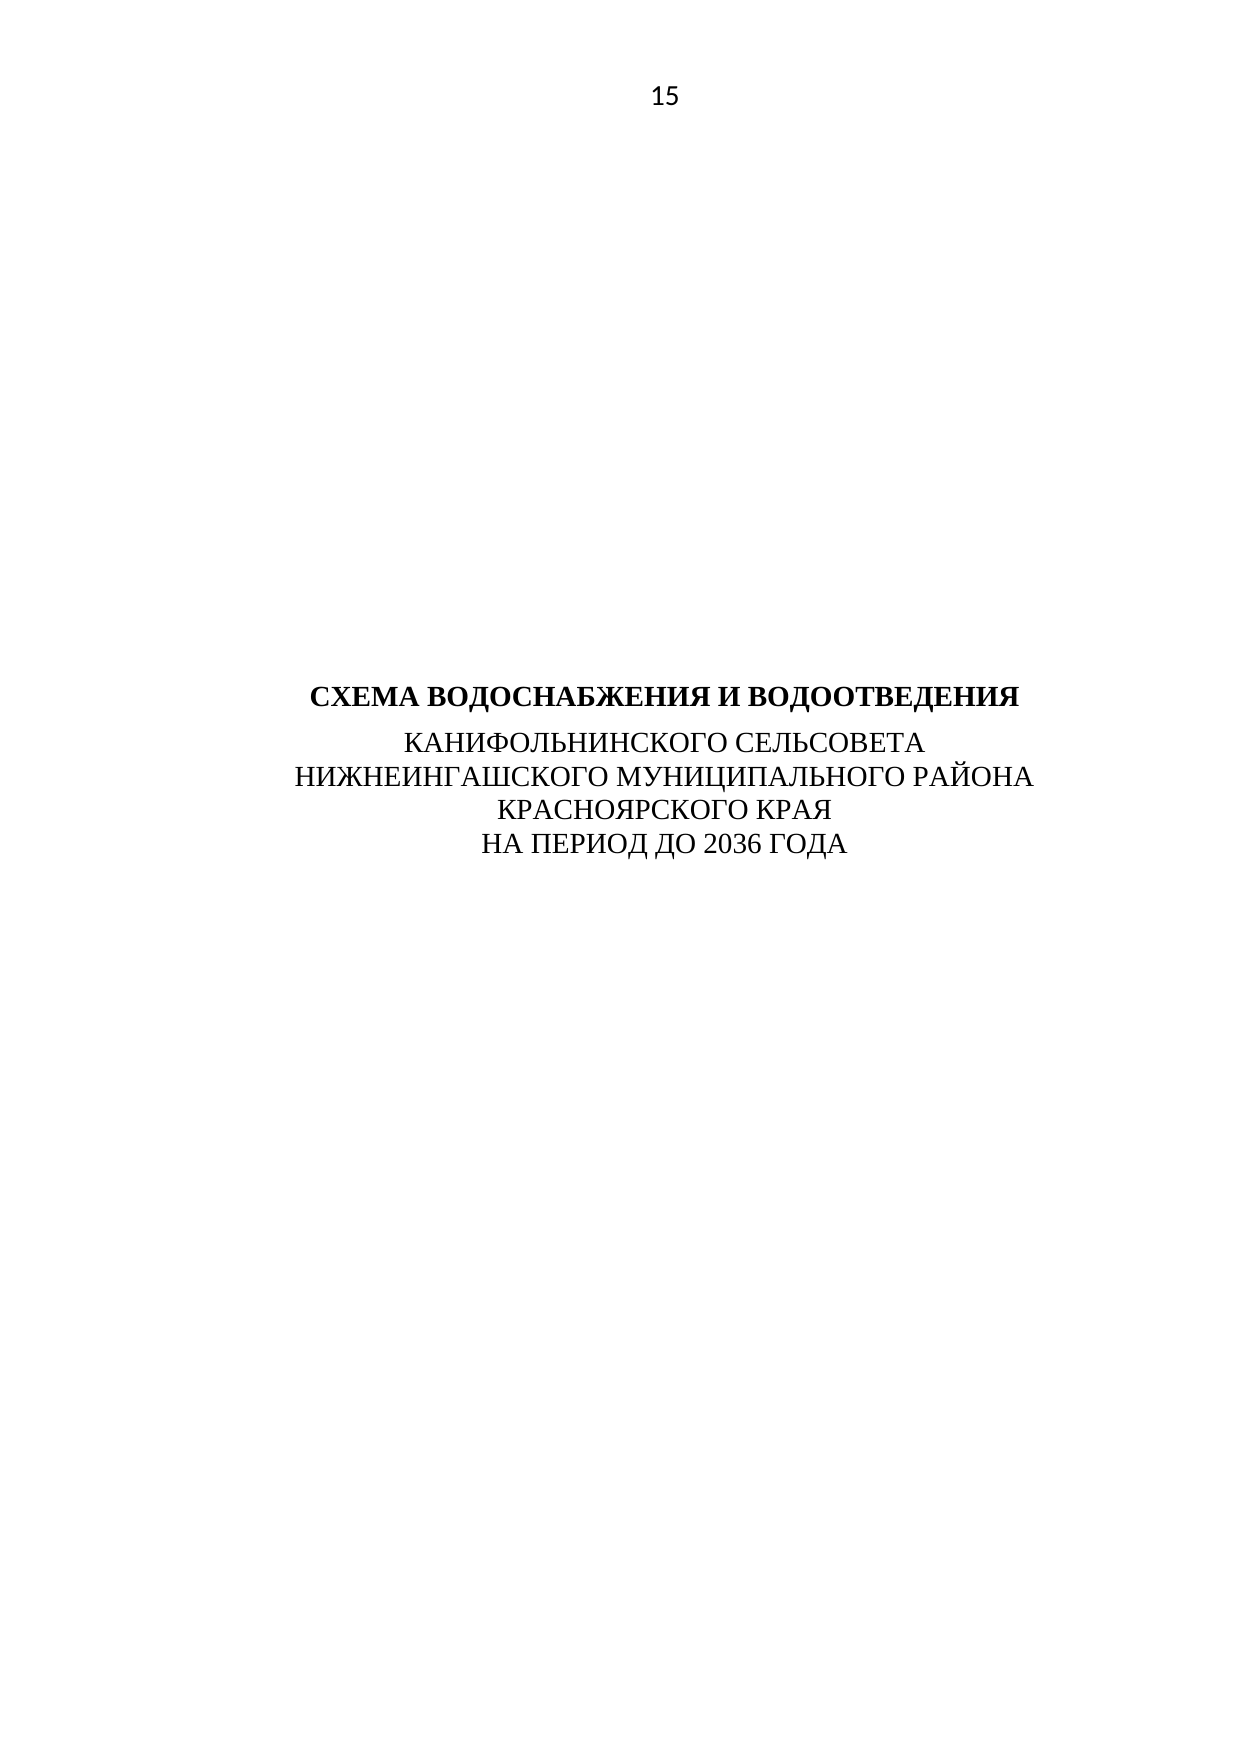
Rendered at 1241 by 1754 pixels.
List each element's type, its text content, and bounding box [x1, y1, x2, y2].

text КАНИФОЛЬНИНСКОГО СЕЛЬСОВЕТА НИЖНЕИНГАШСКОГО МУНИЦИПАЛЬНОГО РАЙОНА КРАСНОЯРСКОГО КРАЯ НА ПЕРИОД ДО 2036 ГОДА [177, 725, 1152, 859]
text СХЕМА ВОДОСНАБЖЕНИЯ И ВОДООТВЕДЕНИЯ [177, 679, 1152, 713]
